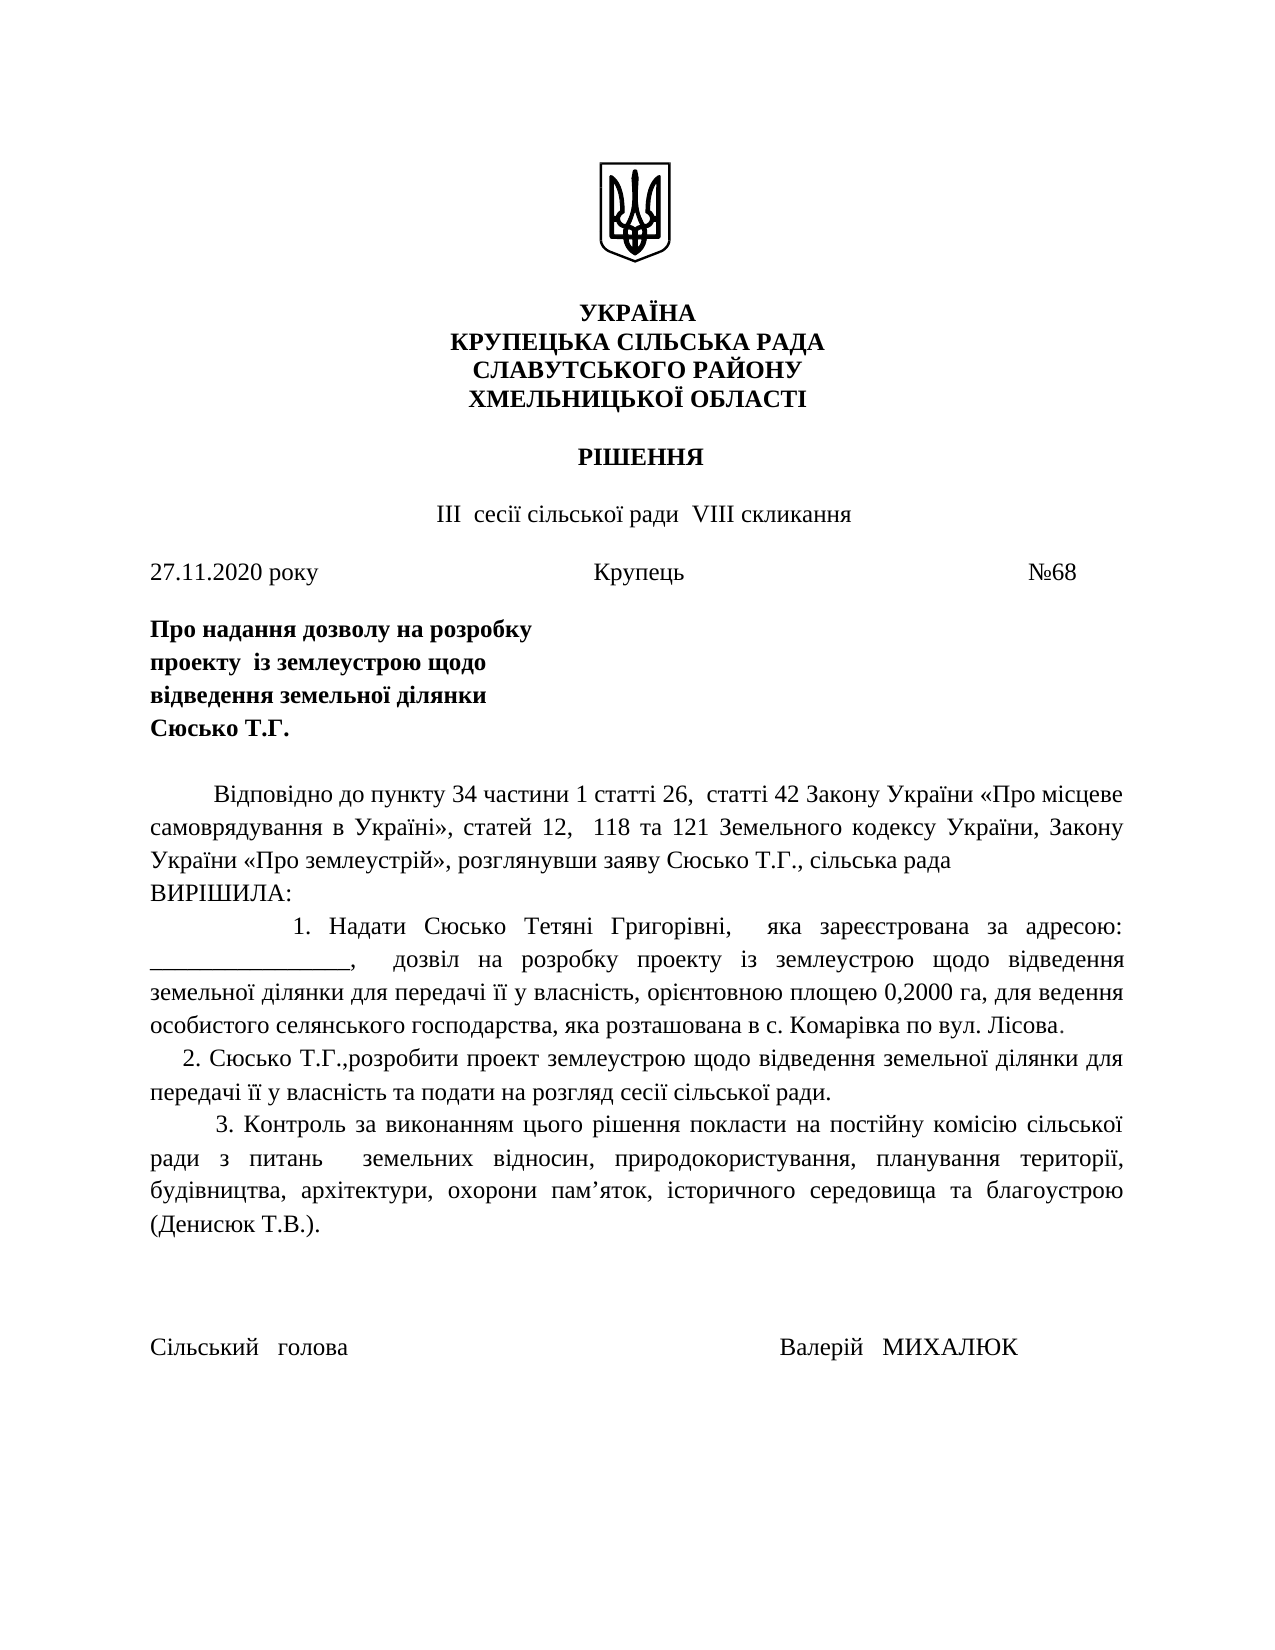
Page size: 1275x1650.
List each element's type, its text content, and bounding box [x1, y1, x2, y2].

text Сюсько Т.Г. [150, 713, 1125, 742]
text 3. Контроль за виконанням цього рішення покласти на постійну комісію сільської ради з питань земельних відносин, природокористування, планування території, будівництва, архітектури, охорони пам’яток, історичного середовища та благоустрою (Денисюк Т.В.). [150, 1109, 1125, 1237]
text 1. Надати Сюсько Тетяні Григорівні, яка зареєстрована за адресою: ________________, дозвіл на розробку проекту із землеустрою щодо відведення земельної ділянки для передачі її у власність, орієнтовною площею 0,2000 га, для ведення особистого селянського господарства, яка розташована в с. Комарівка по вул. Лісова. [150, 911, 1125, 1039]
text ХМЕЛЬНИЦЬКОЇ ОБЛАСТІ [150, 384, 1125, 413]
text ВИРІШИЛА: [150, 878, 1125, 907]
text Сільський голова Валерій МИХАЛЮК [150, 1332, 1125, 1361]
text УКРАЇНА [150, 298, 1125, 327]
text ІІІ сесії сільської ради VІІІ скликання [150, 499, 1125, 528]
text КРУПЕЦЬКА СІЛЬСЬКА РАДА [150, 327, 1125, 356]
text СЛАВУТСЬКОГО РАЙОНУ [150, 356, 1125, 384]
text Відповідно до пункту 34 частини 1 статті 26, статті 42 Закону України «Про місцеве самоврядування в Україні», статей 12, 118 та 121 Земельного кодексу України, Закону України «Про землеустрій», розглянувши заяву Сюсько Т.Г., сільська рада [150, 779, 1125, 874]
text 2. Сюсько Т.Г.,розробити проект землеустрою щодо відведення земельної ділянки для передачі її у власність та подати на розгляд сесії сільської ради. [150, 1043, 1125, 1105]
text 27.11.2020 року Крупець №68 [150, 557, 1125, 586]
text проекту із землеустрою щодо [150, 647, 1125, 676]
text відведення земельної ділянки [150, 680, 1125, 709]
text РІШЕННЯ [150, 442, 1125, 471]
text Про надання дозволу на розробку [150, 614, 1125, 643]
